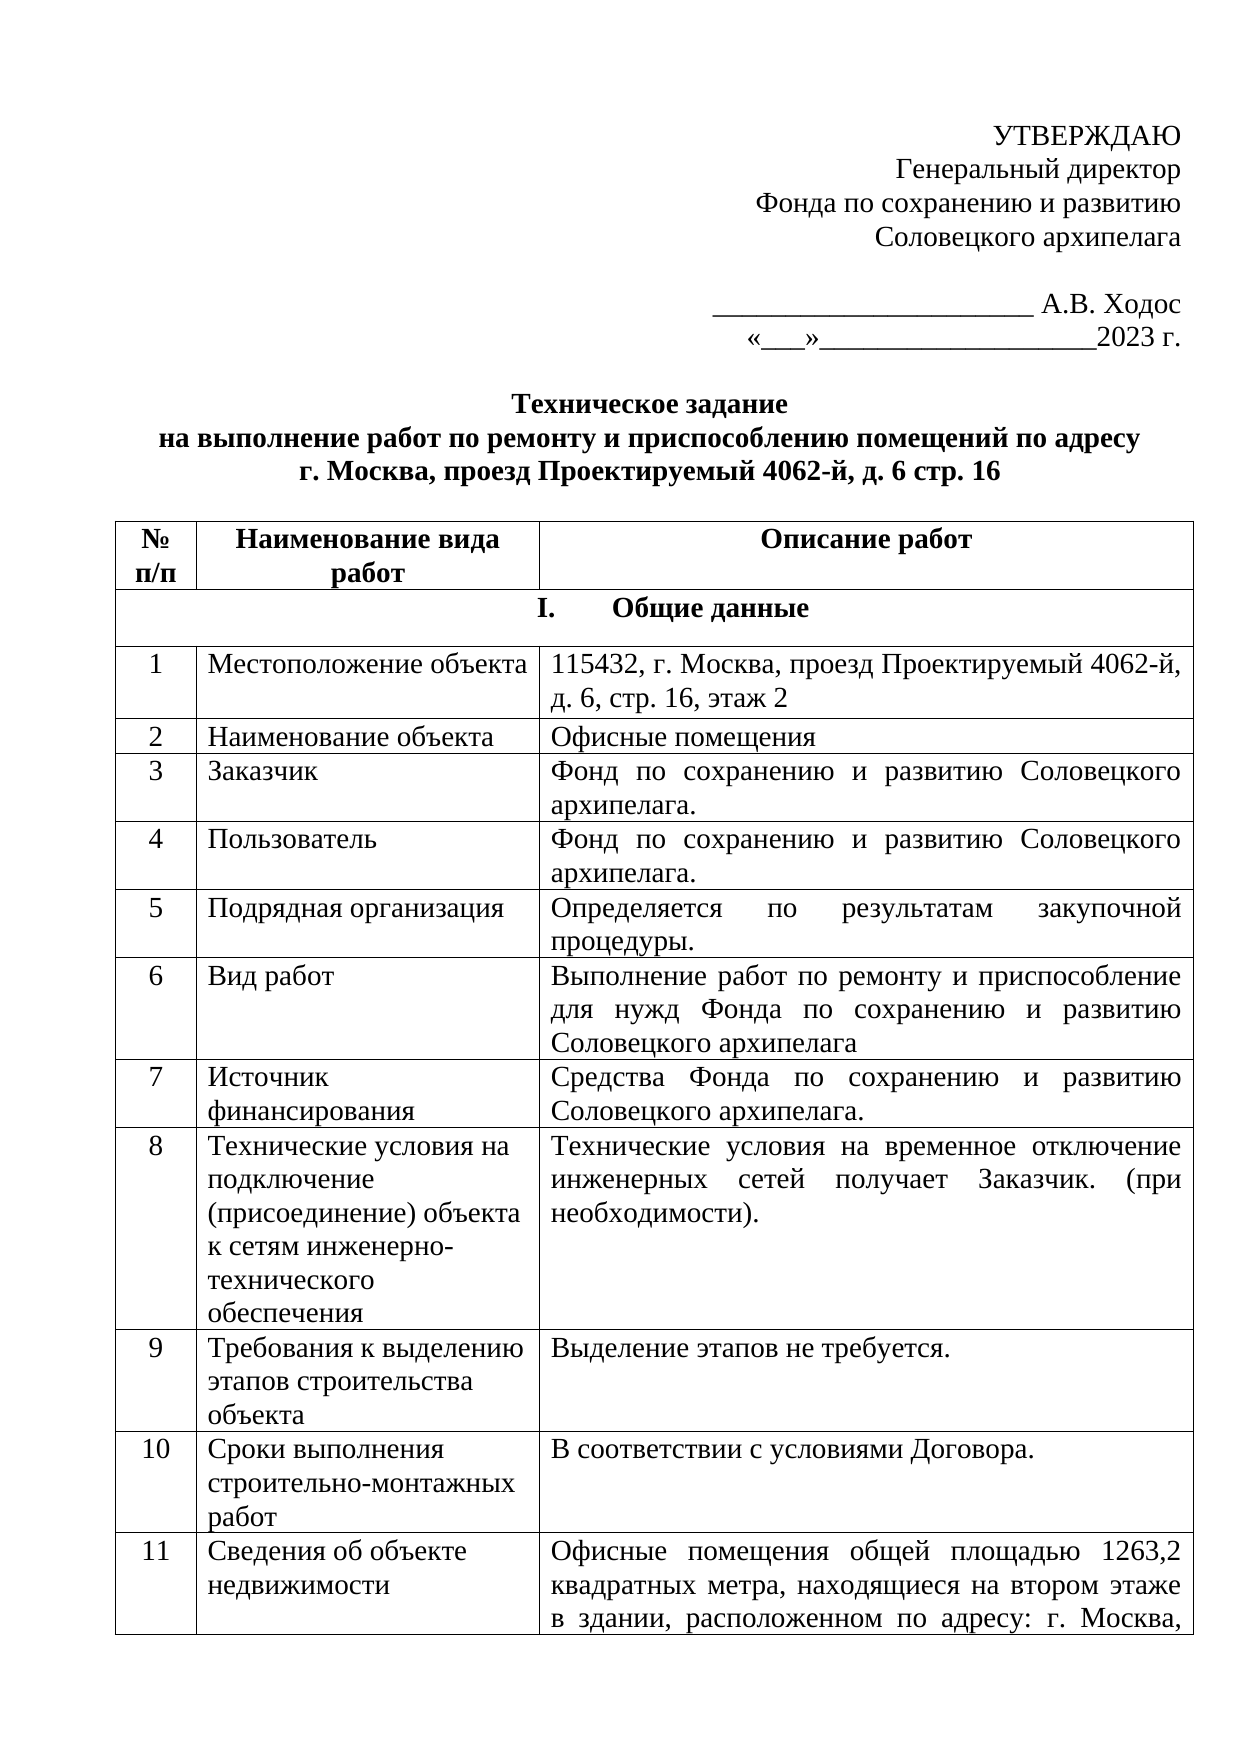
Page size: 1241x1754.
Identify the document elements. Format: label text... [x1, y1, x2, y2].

table_cell В соответствии с условиями Договора. [540, 1432, 1193, 1532]
table_cell 2 [116, 719, 196, 752]
table_cell 6 [116, 958, 196, 1058]
table_cell Офисные помещения [540, 719, 1193, 752]
table_cell Выполнение работ по ремонту и приспособление для нужд Фонда по сохранению и развитию Соловецкого архипелага [540, 958, 1193, 1058]
table_cell Технические условия на подключение (присоединение) объекта к сетям инженерно-технического обеспечения [197, 1128, 539, 1329]
text ______________________ А.В. Ходос [118, 286, 1181, 319]
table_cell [197, 1533, 539, 1634]
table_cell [540, 1533, 1193, 1634]
table_cell Вид работ [197, 958, 539, 1058]
table_cell Пользователь [197, 822, 539, 889]
text Соловецкого архипелага [118, 219, 1181, 252]
table_cell 8 [116, 1128, 196, 1329]
text Генеральный директор [118, 152, 1181, 185]
table_cell 11 [116, 1533, 196, 1634]
table_cell Сроки выполнения строительно-монтажных работ [197, 1432, 539, 1532]
table_cell Требования к выделению этапов строительства объекта [197, 1330, 539, 1431]
table_header № п/п [116, 522, 196, 589]
table_cell Средства Фонда по сохранению и развитию Соловецкого архипелага. [540, 1060, 1193, 1127]
table_cell Определяется по результатам закупочной процедуры. [540, 890, 1193, 957]
table_cell 9 [116, 1330, 196, 1431]
text Техническое задание [118, 386, 1181, 420]
text на выполнение работ по ремонту и приспособлению помещений по адресу г. Москва, проезд Проектируемый 4062-й, д. 6 стр. 16 [118, 420, 1181, 487]
table_cell Наименование объекта [197, 719, 539, 752]
table_cell 3 [116, 754, 196, 821]
table_cell Заказчик [197, 754, 539, 821]
text Фонда по сохранению и развитию [118, 185, 1181, 219]
table_cell Фонд по сохранению и развитию Соловецкого архипелага. [540, 822, 1193, 889]
table_cell Подрядная организация [197, 890, 539, 957]
table_cell Местоположение объекта [197, 647, 539, 718]
table_cell 4 [116, 822, 196, 889]
table_cell Источник финансирования [197, 1060, 539, 1127]
table_cell 10 [116, 1432, 196, 1532]
table_cell Технические условия на временное отключение инженерных сетей получает Заказчик. (при необходимости). [540, 1128, 1193, 1329]
text «___»___________________2023 г. [118, 319, 1181, 353]
text УТВЕРЖДАЮ [118, 118, 1181, 152]
table_cell Фонд по сохранению и развитию Соловецкого архипелага. [540, 754, 1193, 821]
table_cell 5 [116, 890, 196, 957]
table_cell 115432, г. Москва, проезд Проектируемый 4062-й, д. 6, стр. 16, этаж 2 [540, 647, 1193, 718]
table_header Описание работ [540, 522, 1193, 589]
table_cell 1 [116, 647, 196, 718]
table_cell Выделение этапов не требуется. [540, 1330, 1193, 1431]
table_header Наименование вида работ [197, 522, 539, 589]
table_cell Общие данные [116, 590, 1193, 646]
table_cell 7 [116, 1060, 196, 1127]
